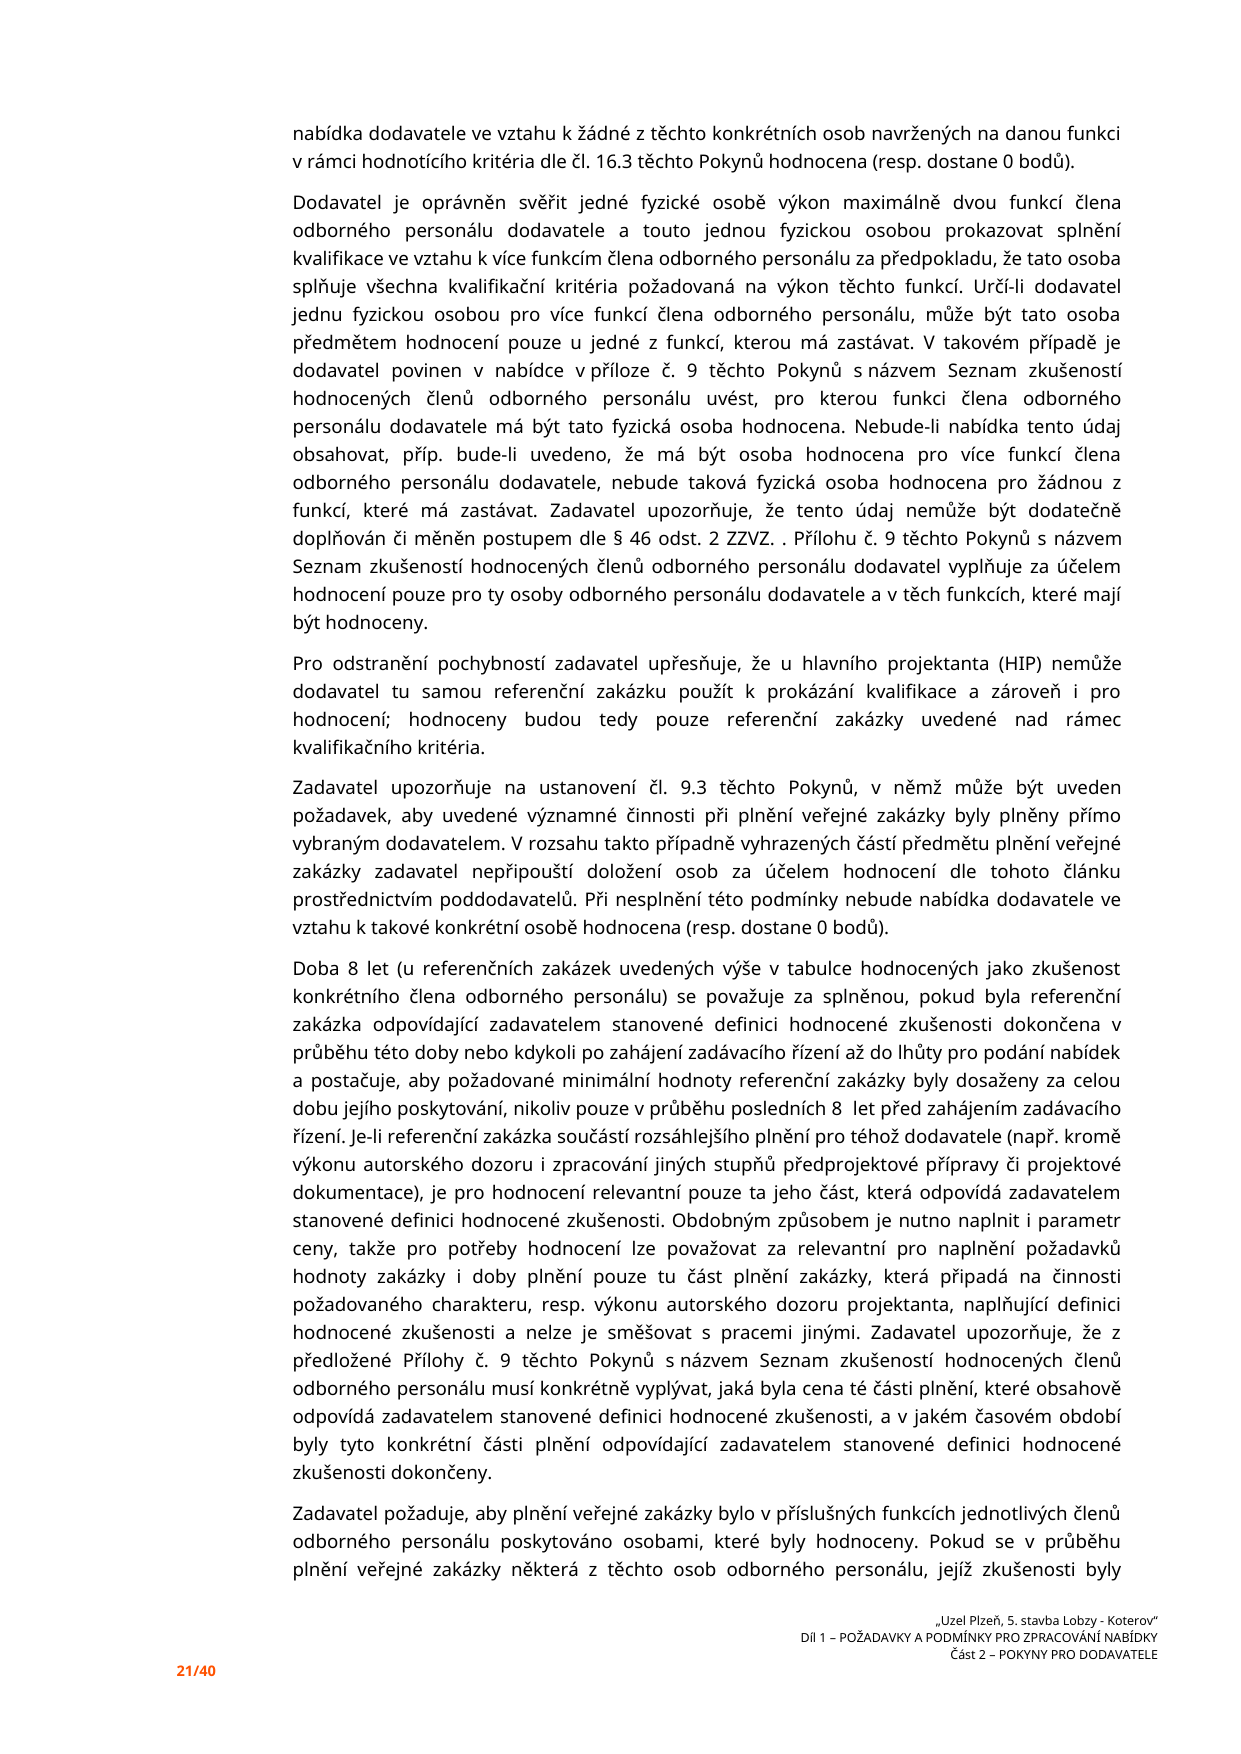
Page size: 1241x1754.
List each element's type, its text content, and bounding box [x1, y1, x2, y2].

list Zadavatel upozorňuje na ustanovení čl. 9.3 těchto Pokynů, v němž může být uveden požadavek, aby uvedené významné činnosti při plnění veřejné zakázky byly plněny přímo vybraným dodavatelem. V rozsahu takto případně vyhrazených částí předmětu plnění veřejné zakázky zadavatel nepřipouští doložení osob za účelem hodnocení dle tohoto článku prostřednictvím poddodavatelů. Při nesplnění této podmínky nebude nabídka dodavatele ve vztahu k takové konkrétní osobě hodnocena (resp. dostane 0 bodů). [292, 774, 1122, 940]
list Doba 8 let (u referenčních zakázek uvedených výše v tabulce hodnocených jako zkušenost konkrétního člena odborného personálu) se považuje za splněnou, pokud byla referenční zakázka odpovídající zadavatelem stanovené definici hodnocené zkušenosti dokončena v průběhu této doby nebo kdykoli po zahájení zadávacího řízení až do lhůty pro podání nabídek a postačuje, aby požadované minimální hodnoty referenční zakázky byly dosaženy za celou dobu jejího poskytování, nikoliv pouze v průběhu posledních 8 let před zahájením zadávacího řízení. Je-li referenční zakázka součástí rozsáhlejšího plnění pro téhož dodavatele (např. kromě výkonu autorského dozoru i zpracování jiných stupňů předprojektové přípravy či projektové dokumentace), je pro hodnocení relevantní pouze ta jeho část, která odpovídá zadavatelem stanovené definici hodnocené zkušenosti. Obdobným způsobem je nutno naplnit i parametr ceny, takže pro potřeby hodnocení lze považovat za relevantní pro naplnění požadavků hodnoty zakázky i doby plnění pouze tu část plnění zakázky, která připadá na činnosti požadovaného charakteru, resp. výkonu autorského dozoru projektanta, naplňující definici hodnocené zkušenosti a nelze je směšovat s pracemi jinými. Zadavatel upozorňuje, že z předložené Přílohy č. 9 těchto Pokynů s názvem Seznam zkušeností hodnocených členů odborného personálu musí konkrétně vyplývat, jaká byla cena té části plnění, které obsahově odpovídá zadavatelem stanovené definici hodnocené zkušenosti, a v jakém časovém období byly tyto konkrétní části plnění odpovídající zadavatelem stanovené definici hodnocené zkušenosti dokončeny. [292, 955, 1122, 1485]
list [292, 1500, 1122, 1582]
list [292, 121, 1122, 174]
list Pro odstranění pochybností zadavatel upřesňuje, že u hlavního projektanta (HIP) nemůže dodavatel tu samou referenční zakázku použít k prokázání kvalifikace a zároveň i pro hodnocení; hodnoceny budou tedy pouze referenční zakázky uvedené nad rámec kvalifikačního kritéria. [292, 650, 1122, 759]
list Dodavatel je oprávněn svěřit jedné fyzické osobě výkon maximálně dvou funkcí člena odborného personálu dodavatele a touto jednou fyzickou osobou prokazovat splnění kvalifikace ve vztahu k více funkcím člena odborného personálu za předpokladu, že tato osoba splňuje všechna kvalifikační kritéria požadovaná na výkon těchto funkcí. Určí-li dodavatel jednu fyzickou osobou pro více funkcí člena odborného personálu, může být tato osoba předmětem hodnocení pouze u jedné z funkcí, kterou má zastávat. V takovém případě je dodavatel povinen v nabídce v příloze č. 9 těchto Pokynů s názvem Seznam zkušeností hodnocených členů odborného personálu uvést, pro kterou funkci člena odborného personálu dodavatele má být tato fyzická osoba hodnocena. Nebude-li nabídka tento údaj obsahovat, příp. bude-li uvedeno, že má být osoba hodnocena pro více funkcí člena odborného personálu dodavatele, nebude taková fyzická osoba hodnocena pro žádnou z funkcí, které má zastávat. Zadavatel upozorňuje, že tento údaj nemůže být dodatečně doplňován či měněn postupem dle § 46 odst. 2 ZZVZ. . Přílohu č. 9 těchto Pokynů s názvem Seznam zkušeností hodnocených členů odborného personálu dodavatel vyplňuje za účelem hodnocení pouze pro ty osoby odborného personálu dodavatele a v těch funkcích, které mají být hodnoceny. [292, 189, 1122, 635]
